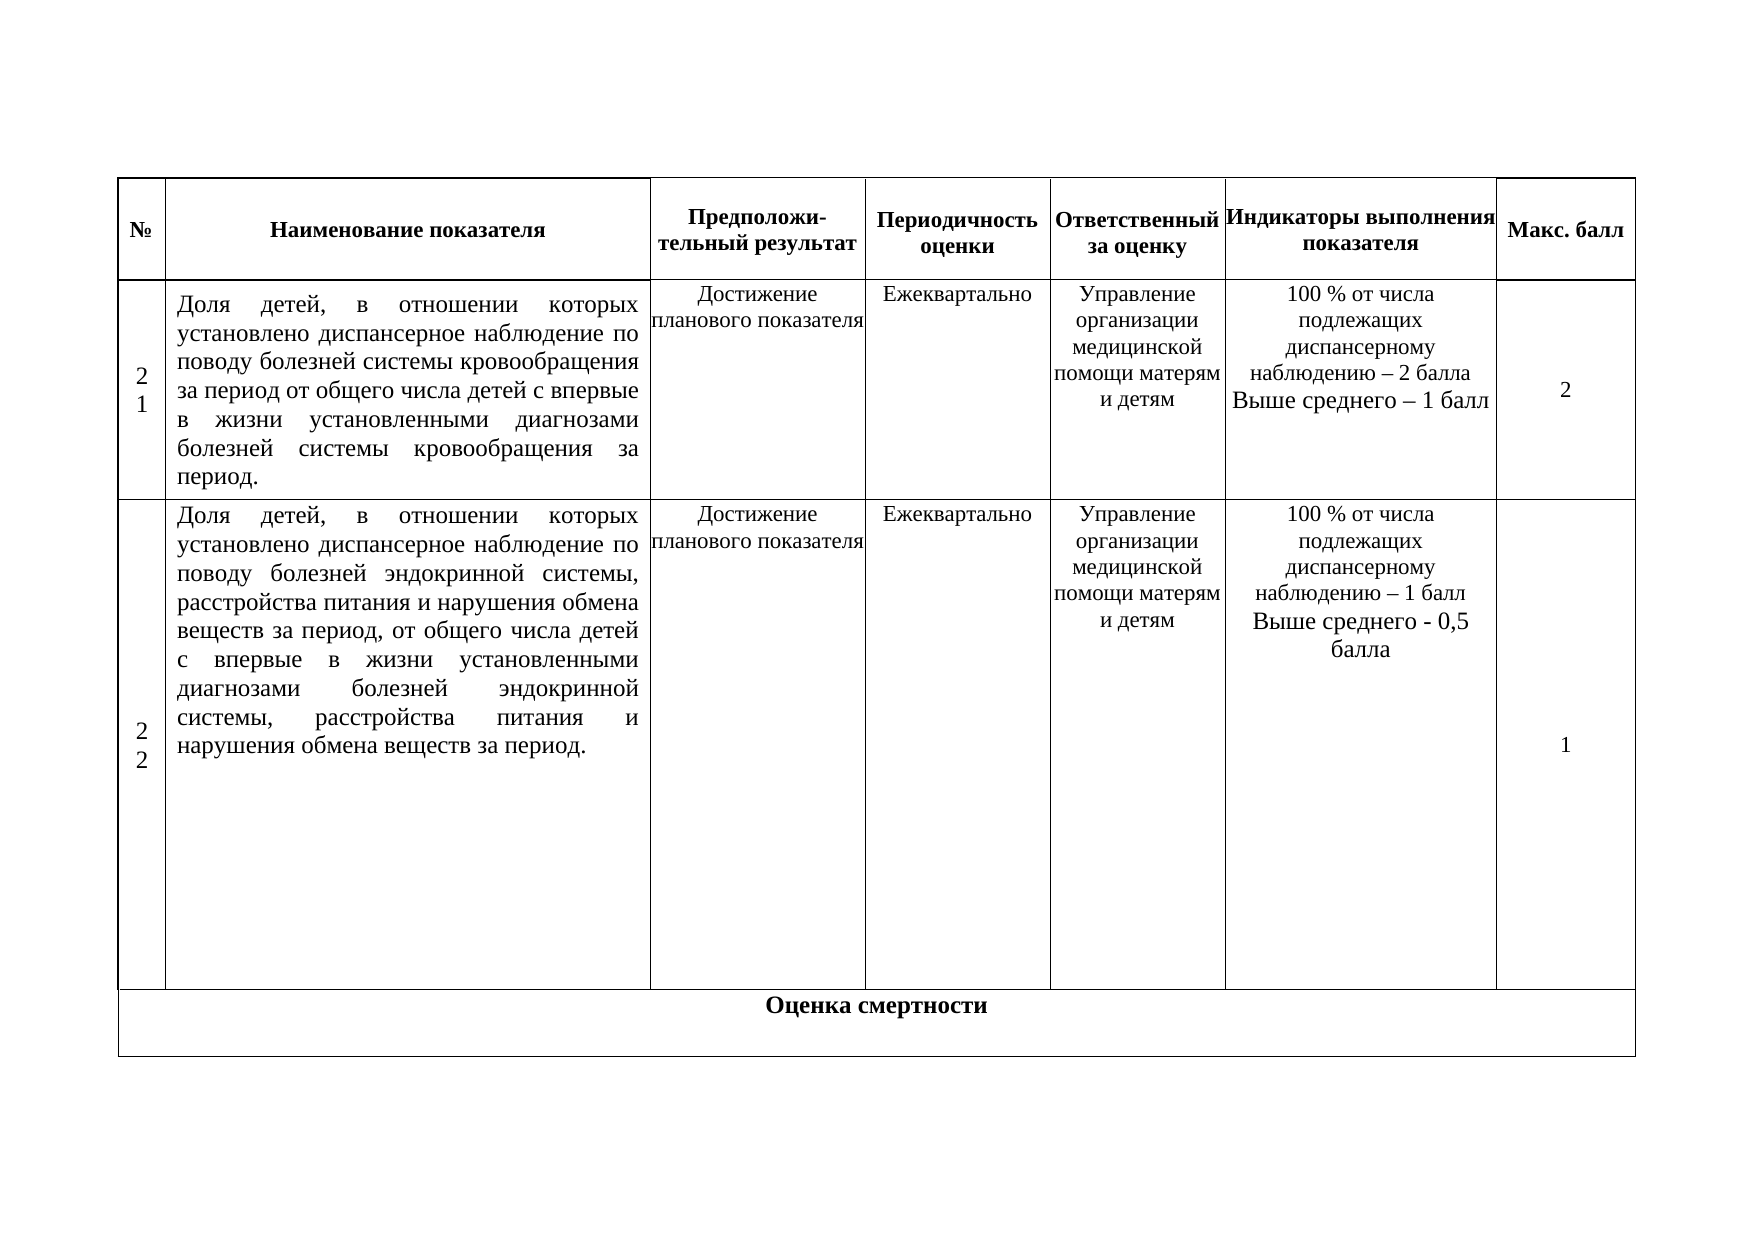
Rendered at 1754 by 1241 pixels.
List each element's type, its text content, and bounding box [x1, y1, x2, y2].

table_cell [1051, 500, 1225, 989]
table_header Ответственный за оценку [1050, 178, 1225, 279]
table_cell 100 % от числа подлежащих диспансерному наблюдению – 2 балла Выше среднего – 1 балл [1226, 280, 1496, 499]
table_cell 21 [119, 281, 165, 499]
table_cell 22 [119, 500, 165, 989]
table_cell Доля детей, в отношении которых установлено диспансерное наблюдение по поводу болезней системы кровообращения за период от общего числа детей с впервые в жизни установленными диагнозами болезней системы кровообращения за период. [166, 281, 650, 499]
table_cell 2 [1497, 281, 1635, 499]
table_cell Доля детей, в отношении которых установлено диспансерное наблюдение по поводу болезней эндокринной системы, расстройства питания и нарушения обмена веществ за период, от общего числа детей с впервые в жизни установленными диагнозами болезней эндокринной системы, расстройства питания и нарушения обмена веществ за период. [166, 500, 650, 989]
table_header Периодичность оценки [866, 178, 1050, 279]
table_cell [1051, 280, 1225, 499]
table_header Макс. балл [1497, 179, 1635, 279]
table_cell 1 [1497, 500, 1635, 989]
table_cell Ежеквартально [866, 280, 1050, 499]
table_cell Достижение планового показателя [651, 280, 865, 499]
table_header Индикаторы выполнения показателя [1225, 178, 1496, 279]
table_cell 100 % от числа подлежащих диспансерному наблюдению – 1 балл Выше среднего - 0,5 балла [1226, 500, 1496, 989]
table_cell Ежеквартально [866, 500, 1050, 989]
table_cell Оценка смертности [119, 990, 1635, 1056]
table_header Наименование показателя [166, 179, 650, 279]
table_cell Достижение планового показателя [651, 500, 865, 989]
table_header Предположи- тельный результат [651, 178, 866, 279]
table_header № [119, 179, 165, 279]
